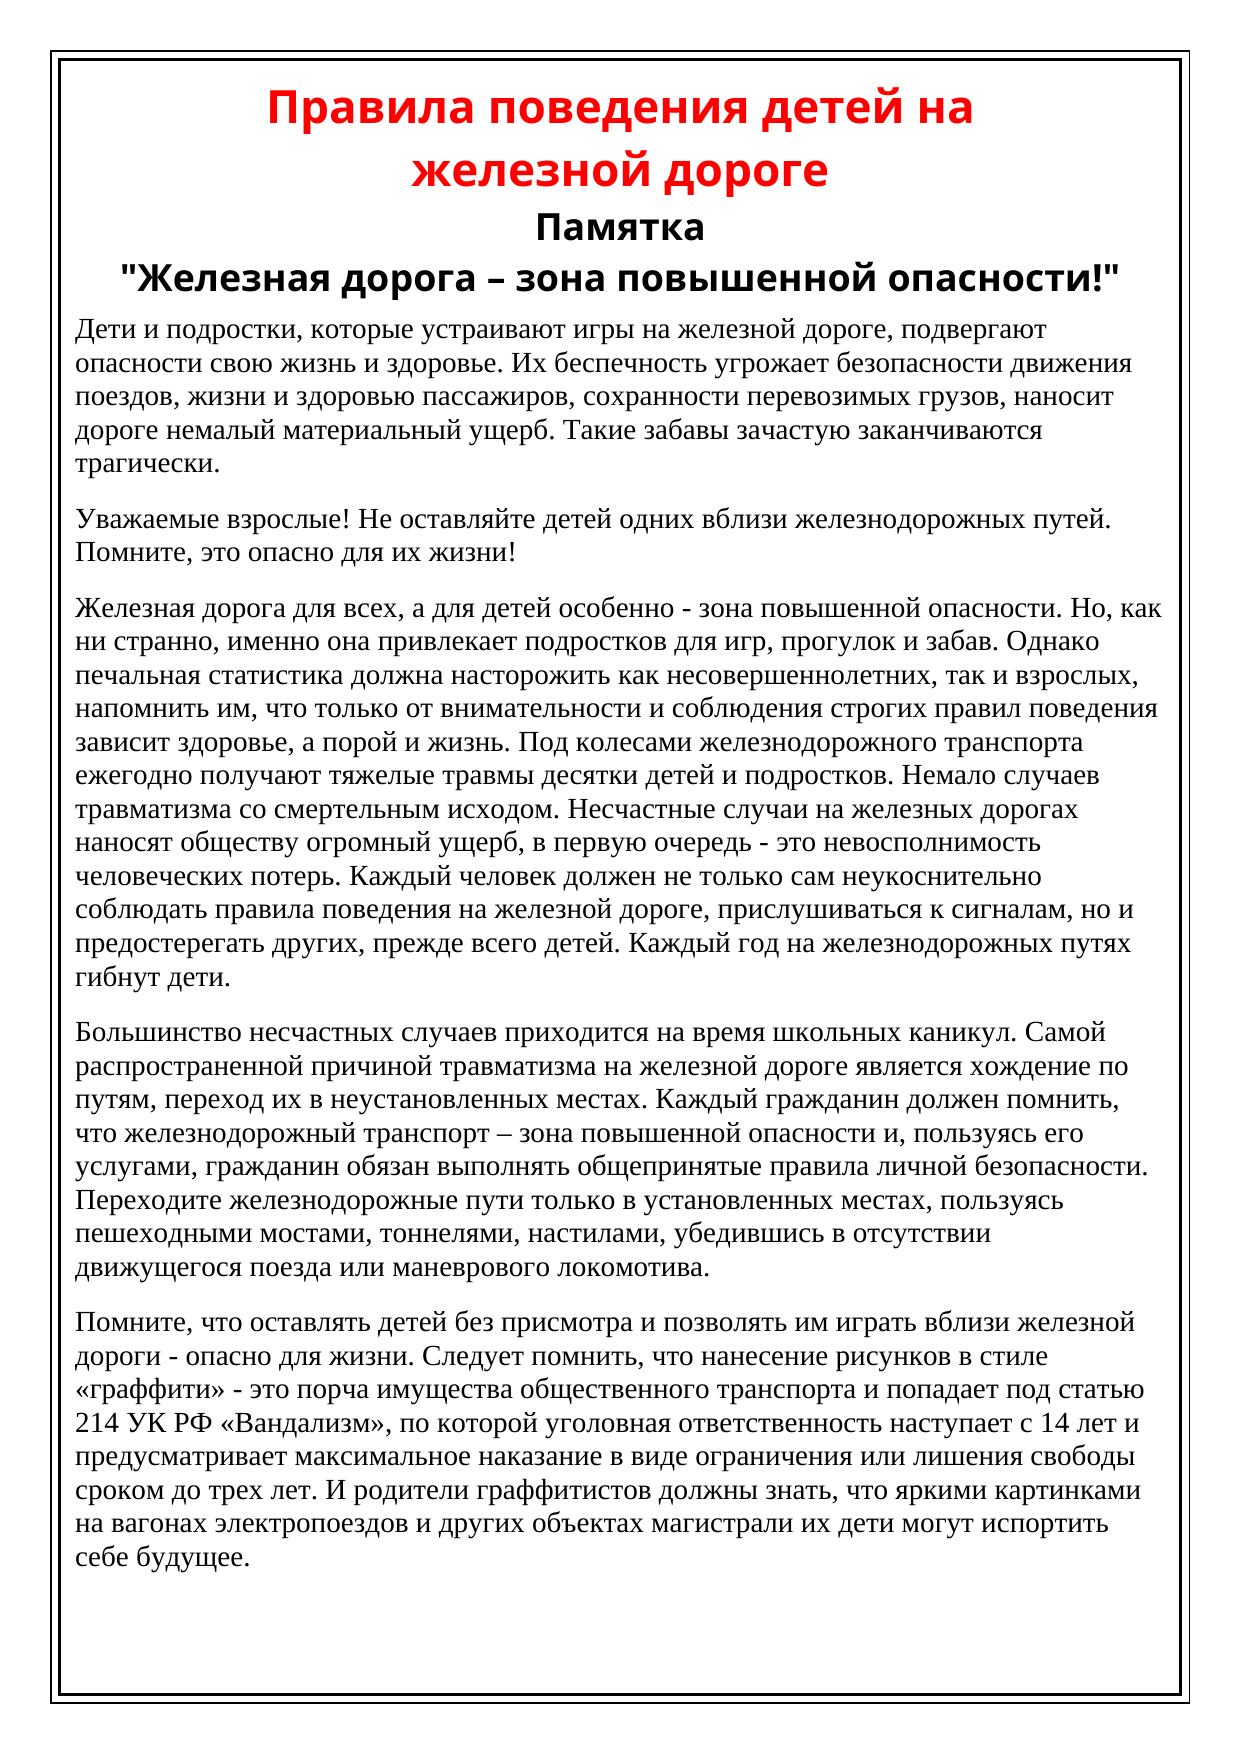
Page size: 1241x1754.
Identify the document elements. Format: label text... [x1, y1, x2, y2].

text Дети и подростки, которые устраивают игры на железной дороге, подвергают опасности свою жизнь и здоровье. Их беспечность угрожает безопасности движения поездов, жизни и здоровью пассажиров, сохранности перевозимых грузов, наносит дороге немалый материальный ущерб. Такие забавы зачастую заканчиваются трагически. [75, 311, 1165, 479]
text Уважаемые взрослые! Не оставляйте детей одних вблизи железнодорожных путей. Помните, это опасно для их жизни! [75, 501, 1165, 568]
text Железная дорога для всех, а для детей особенно - зона повышенной опасности. Но, как ни странно, именно она привлекает подростков для игр, прогулок и забав. Однако печальная статистика должна насторожить как несовершеннолетних, так и взрослых, напомнить им, что только от внимательности и соблюдения строгих правил поведения зависит здоровье, а порой и жизнь. Под колесами железнодорожного транспорта ежегодно получают тяжелые травмы десятки детей и подростков. Немало случаев травматизма со смертельным исходом. Несчастные случаи на железных дорогах наносят обществу огромный ущерб, в первую очередь - это невосполнимость человеческих потерь. Каждый человек должен не только сам неукоснительно соблюдать правила поведения на железной дороге, прислушиваться к сигналам, но и предостерегать других, прежде всего детей. Каждый год на железнодорожных путях гибнут дети. [75, 590, 1165, 992]
text Помните, что оставлять детей без присмотра и позволять им играть вблизи железной дороги - опасно для жизни. Следует помнить, что нанесение рисунков в стиле «граффити» - это порча имущества общественного транспорта и попадает под статью 214 УК РФ «Вандализм», по которой уголовная ответственность наступает с 14 лет и предусматривает максимальное наказание в виде ограничения или лишения свободы сроком до трех лет. И родители граффитистов должны знать, что яркими картинками на вагонах электропоездов и других объектах магистрали их дети могут испортить себе будущее. [75, 1304, 1165, 1573]
text Правила поведения детей на [75, 75, 1165, 137]
text Памятка [75, 200, 1165, 251]
text "Железная дорога – зона повышенной опасности!" [75, 251, 1165, 302]
text Большинство несчастных случаев приходится на время школьных каникул. Самой распространенной причиной травматизма на железной дороге является хождение по путям, переход их в неустановленных местах. Каждый гражданин должен помнить, что железнодорожный транспорт – зона повышенной опасности и, пользуясь его услугами, гражданин обязан выполнять общепринятые правила личной безопасности. Переходите железнодорожные пути только в установленных местах, пользуясь пешеходными мостами, тоннелями, настилами, убедившись в отсутствии движущегося поезда или маневрового локомотива. [75, 1014, 1165, 1282]
text железной дороге [75, 137, 1165, 200]
